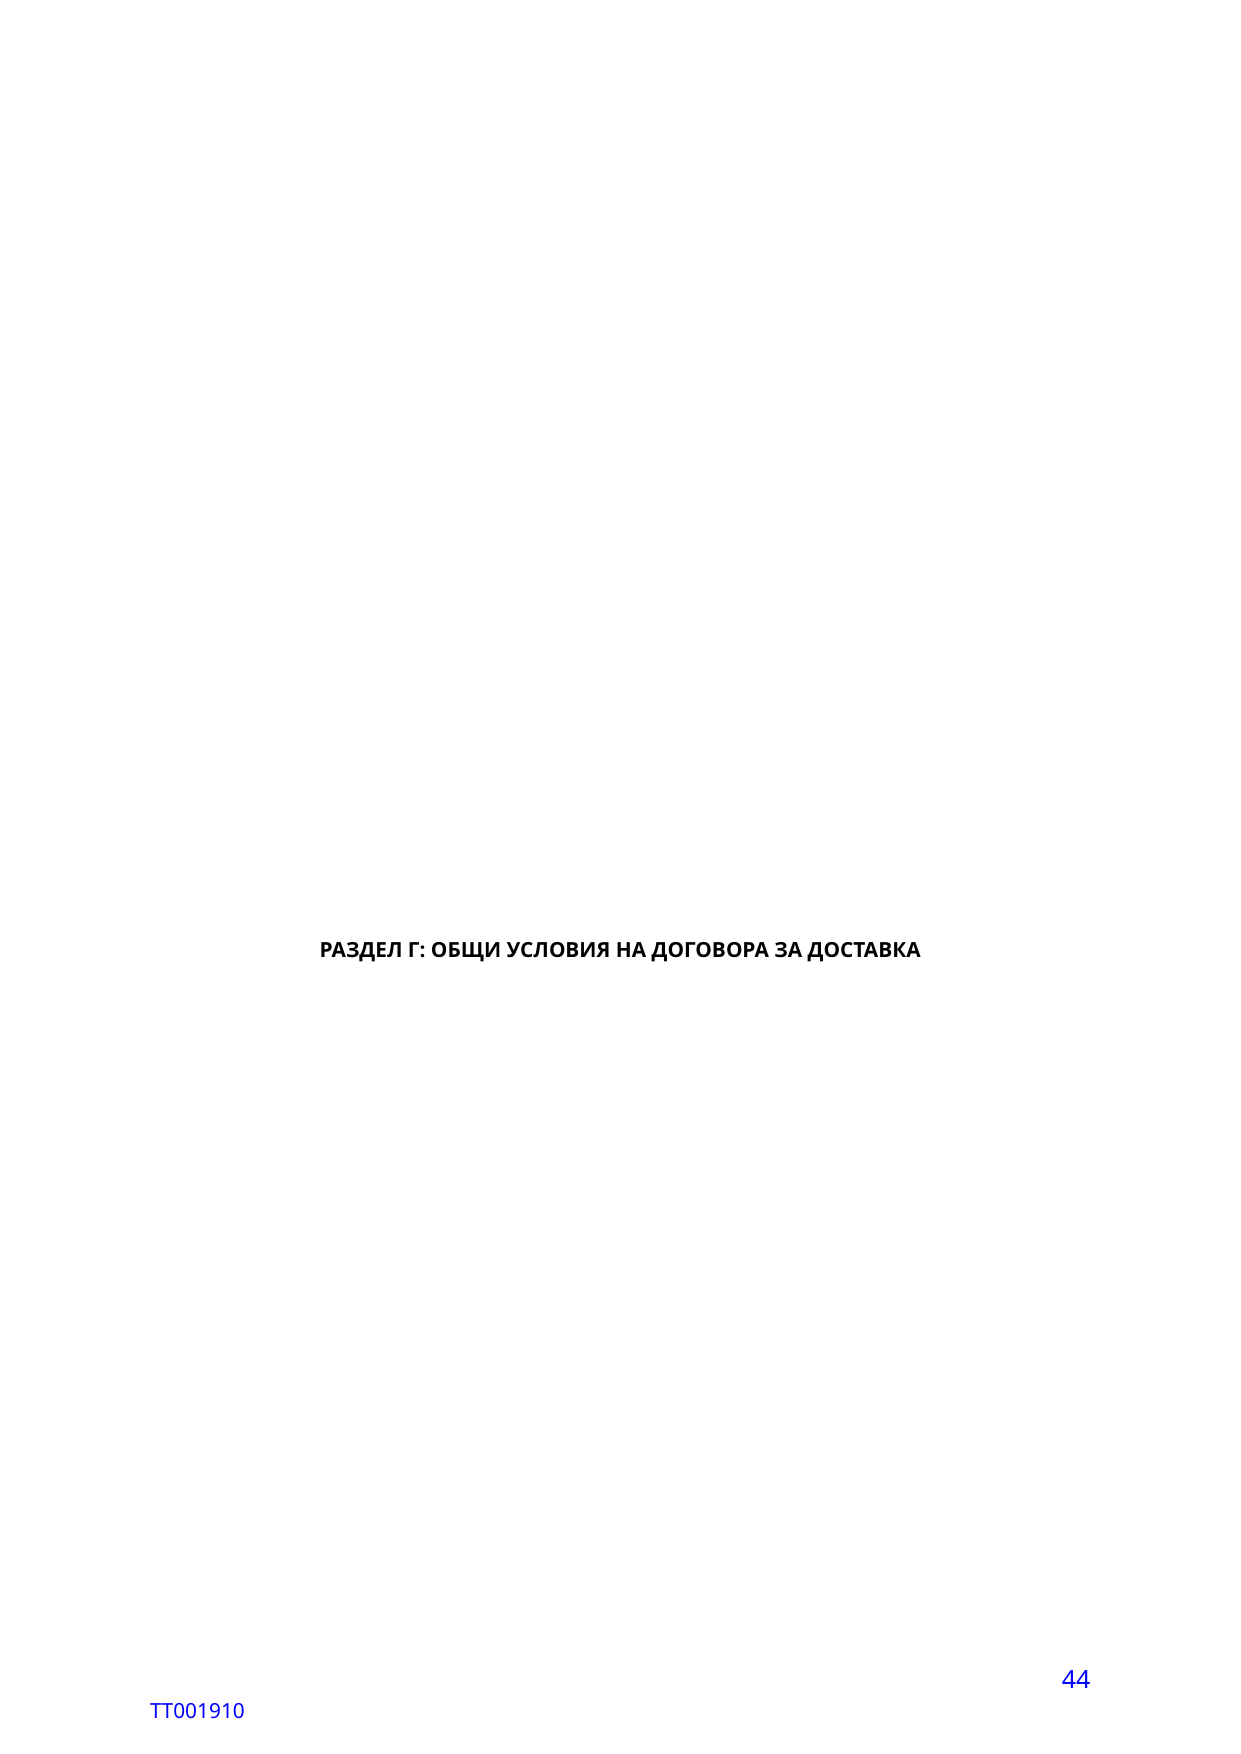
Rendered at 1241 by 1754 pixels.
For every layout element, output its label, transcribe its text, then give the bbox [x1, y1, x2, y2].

text РАЗДЕЛ Г: ОБЩИ УСЛОВИЯ НА ДОГОВОРА ЗА ДОСТАВКА [150, 935, 1090, 963]
